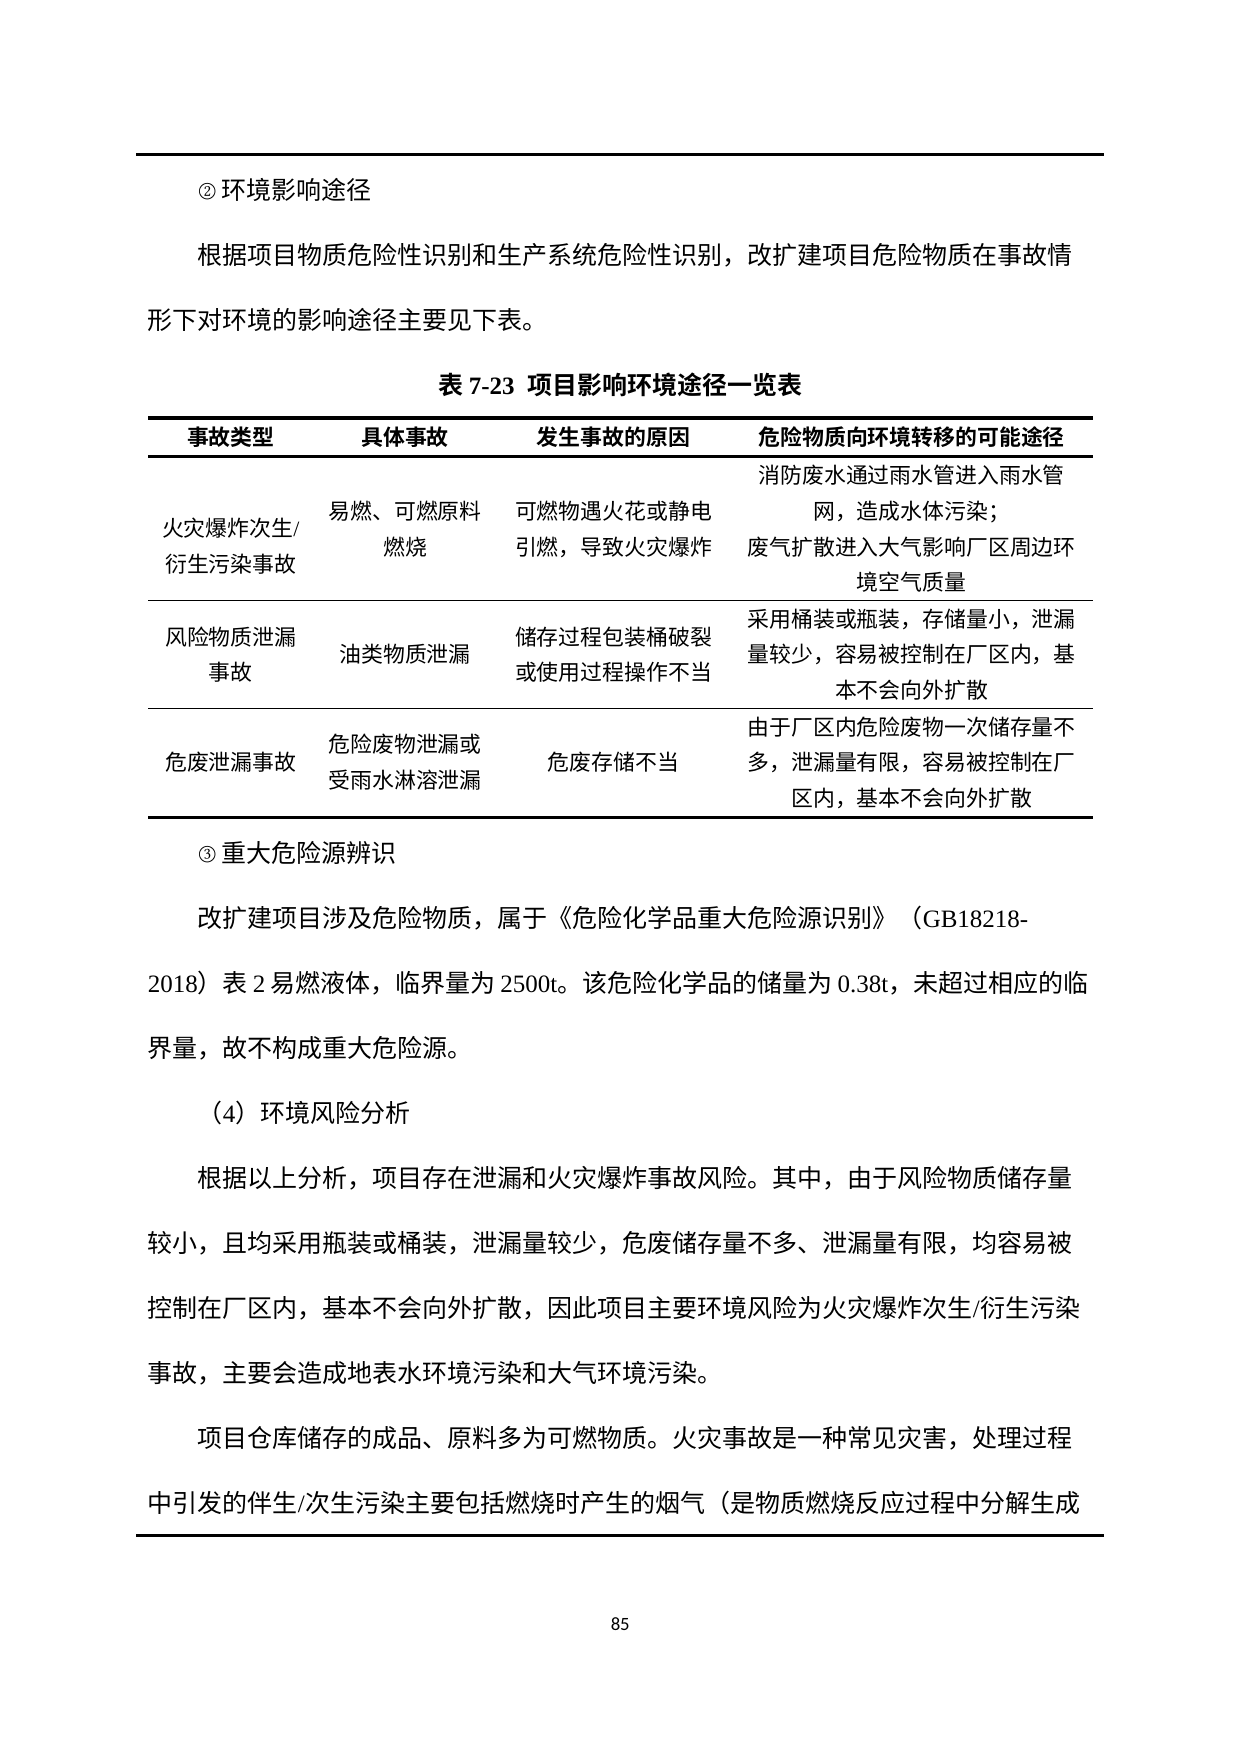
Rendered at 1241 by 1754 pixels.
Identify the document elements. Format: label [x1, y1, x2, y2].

table_header [136, 156, 1104, 1534]
